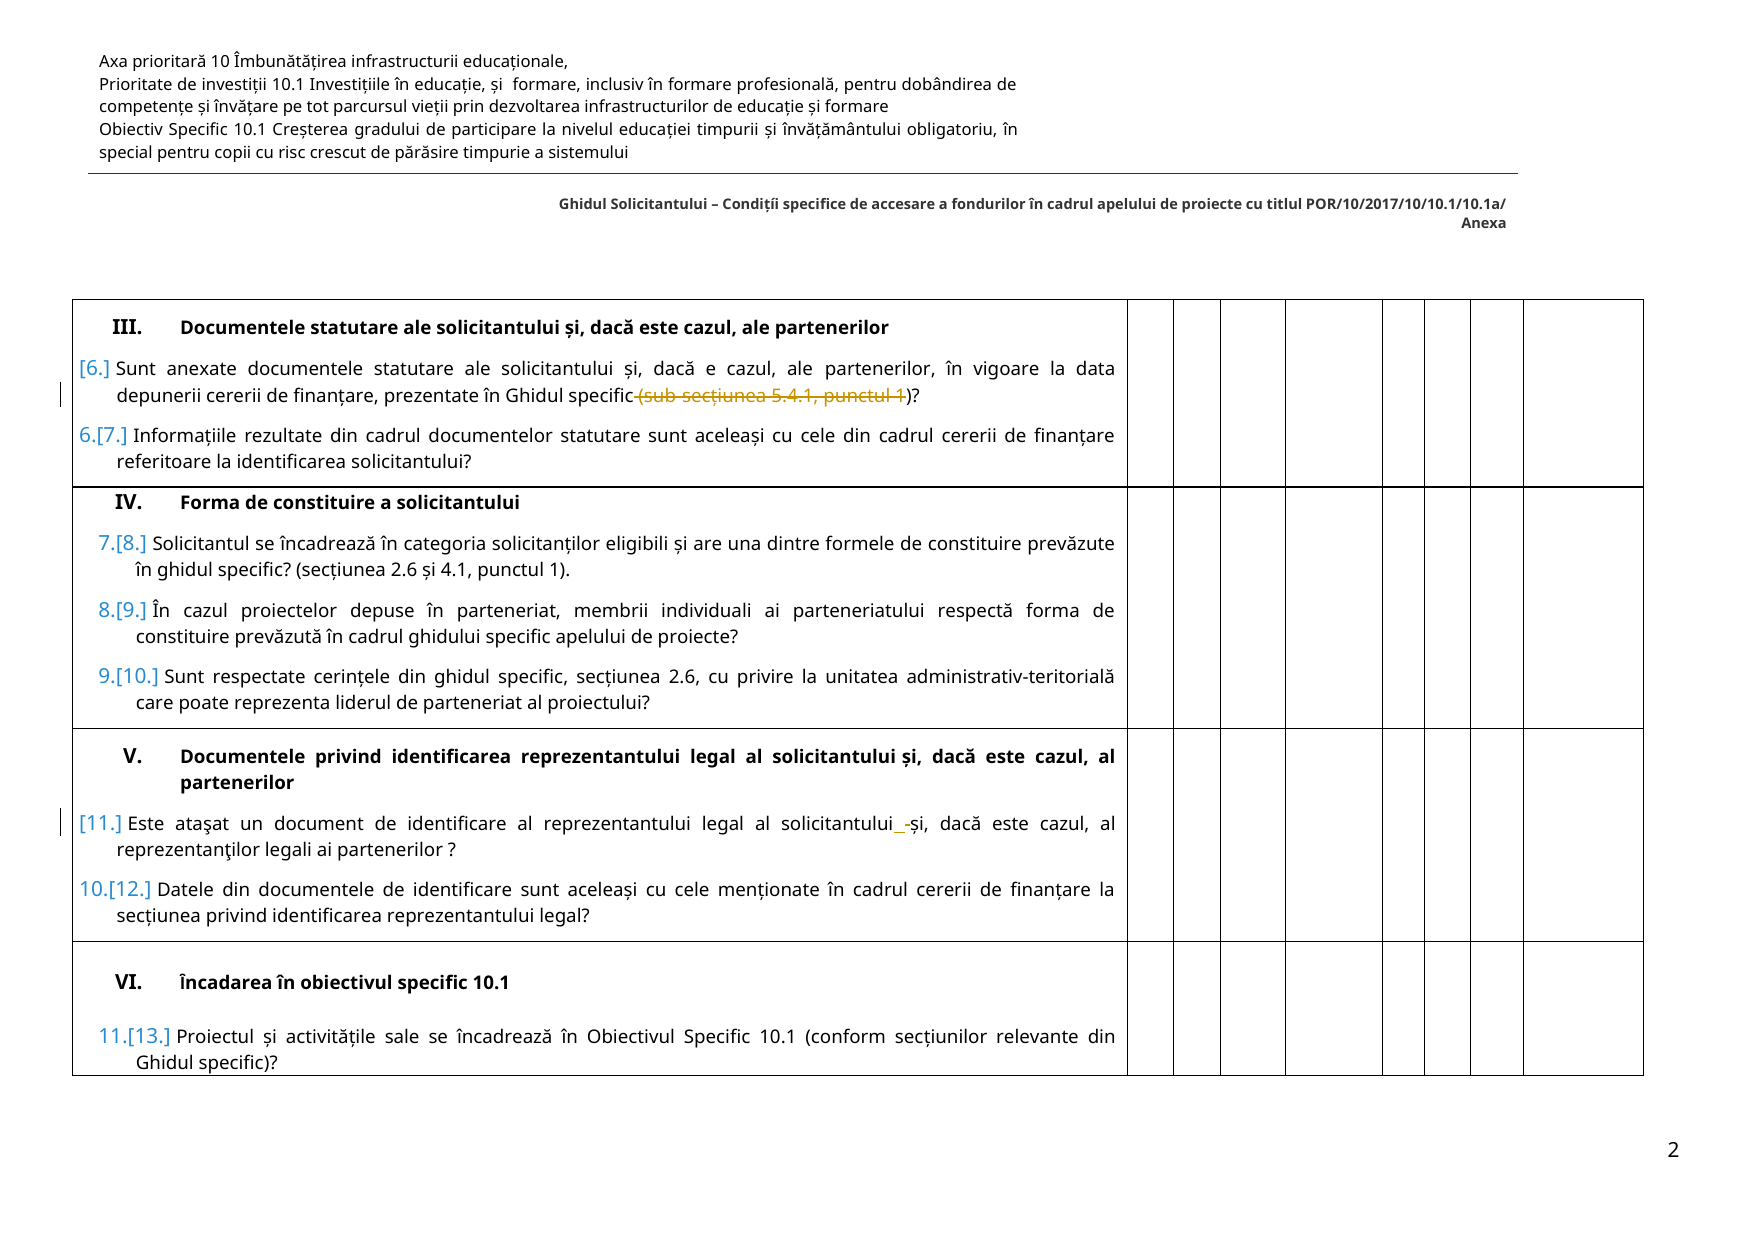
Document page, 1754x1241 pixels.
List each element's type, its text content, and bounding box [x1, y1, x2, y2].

table_cell [1286, 942, 1382, 1075]
table_cell [1425, 729, 1470, 941]
table_cell [1383, 942, 1424, 1075]
table_cell [1174, 942, 1220, 1075]
table_cell [1383, 488, 1424, 728]
table_cell [1524, 300, 1643, 486]
table_cell [1471, 942, 1523, 1075]
table_cell [1221, 942, 1285, 1075]
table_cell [73, 942, 1127, 1075]
table_cell [1174, 300, 1220, 486]
table_cell [1383, 729, 1424, 941]
table_cell [1471, 488, 1523, 728]
table_cell [1425, 300, 1470, 486]
table_cell [1286, 488, 1382, 728]
table_cell [1174, 488, 1220, 728]
table_cell [1128, 300, 1173, 486]
table_cell [1524, 488, 1643, 728]
table_cell [1286, 300, 1382, 486]
table_cell [1128, 729, 1173, 941]
table_cell [1425, 942, 1470, 1075]
table_cell [1471, 300, 1523, 486]
table_cell [1471, 729, 1523, 941]
table_cell [1286, 729, 1382, 941]
table_cell [1128, 942, 1173, 1075]
table_cell [1524, 942, 1643, 1075]
table_cell [1383, 300, 1424, 486]
table_cell [1524, 729, 1643, 941]
table_cell [1174, 729, 1220, 941]
table_cell Documentele privind identificarea reprezentantului legal al solicitantului și, dacă este cazul, al partenerilor Este ataşat un document de identificare al reprezentantului legal al solicitantuluiși, dacă este cazul, al reprezentanţilor legali ai partenerilor ? Datele din documentele de identificare sunt aceleași cu cele menționate în cadrul cererii de finanțare la secțiunea privind identificarea reprezentantului legal? [73, 729, 1127, 941]
table_cell [1221, 488, 1285, 728]
table_cell [1128, 488, 1173, 728]
table_cell Forma de constituire a solicitantului Solicitantul se încadrează în categoria solicitanților eligibili și are una dintre formele de constituire prevăzute în ghidul specific? (secțiunea 2.6 și 4.1, punctul 1). În cazul proiectelor depuse în parteneriat, membrii individuali ai parteneriatului respectă forma de constituire prevăzută în cadrul ghidului specific apelului de proiecte? Sunt respectate cerințele din ghidul specific, secțiunea 2.6, cu privire la unitatea administrativ-teritorială care poate reprezenta liderul de parteneriat al proiectului? [73, 488, 1127, 728]
table_cell [1425, 488, 1470, 728]
table_cell [1221, 300, 1285, 486]
table_cell Documentele statutare ale solicitantului și, dacă este cazul, ale partenerilor Sunt anexate documentele statutare ale solicitantului și, dacă e cazul, ale partenerilor, în vigoare la data depunerii cererii de finanțare, prezentate în Ghidul specific)? Informațiile rezultate din cadrul documentelor statutare sunt aceleași cu cele din cadrul cererii de finanțare referitoare la identificarea solicitantului? [73, 300, 1127, 486]
table_cell [1221, 729, 1285, 941]
